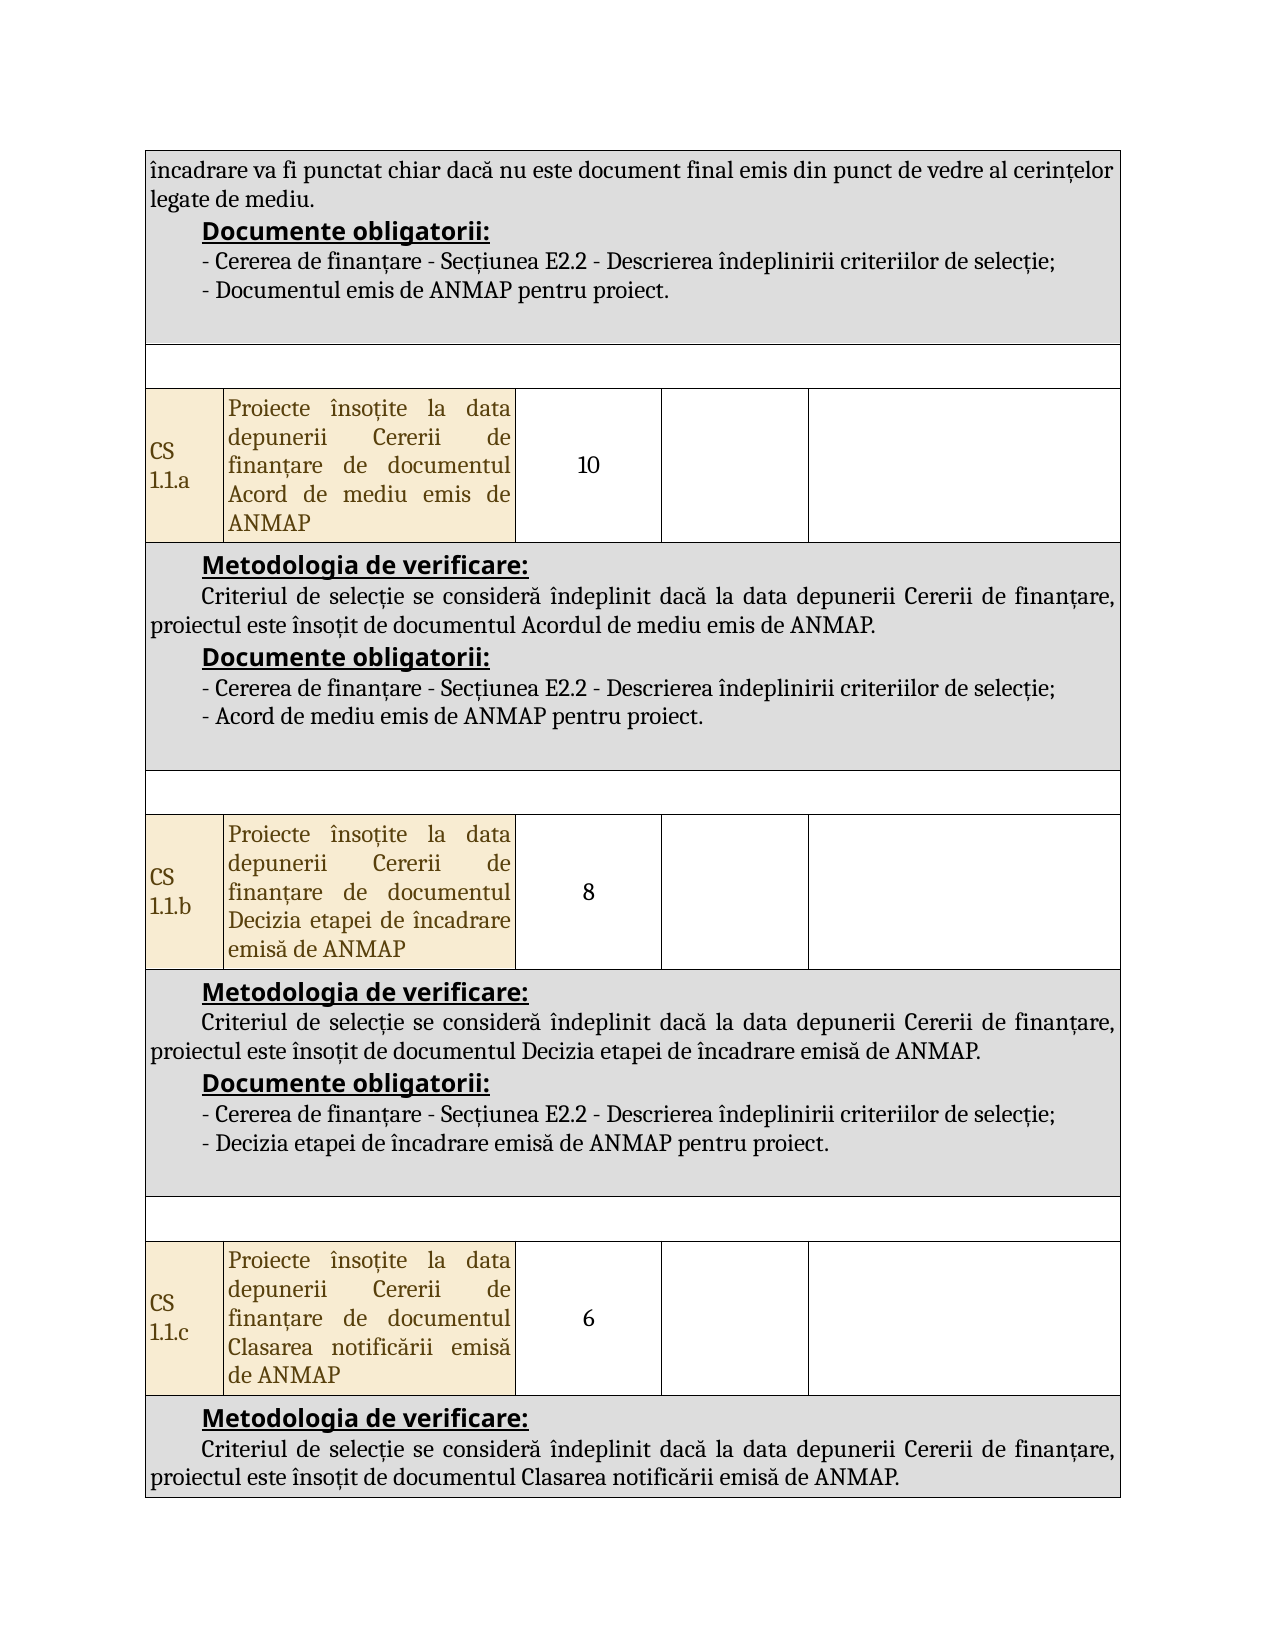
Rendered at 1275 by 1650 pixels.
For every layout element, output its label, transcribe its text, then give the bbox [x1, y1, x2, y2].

table_cell [809, 1242, 1120, 1395]
table_cell 8 [516, 815, 661, 968]
table_cell [146, 1197, 1120, 1241]
table_cell Proiecte însoțite la data depunerii Cererii de finanțare de documentul Clasarea notificării emisă de ANMAP [224, 1242, 515, 1395]
table_cell [662, 389, 808, 542]
table_cell [809, 389, 1120, 542]
table_cell Metodologia de verificare: Criteriul de selecție se consideră îndeplinit dacă la data depunerii Cererii de finanțare, proiectul este însoțit de documentul Acordul de mediu emis de ANMAP. Documente obligatorii: - Cererea de finanțare - Secțiunea E2.2 - Descrierea îndeplinirii criteriilor de selecție; - Acord de mediu emis de ANMAP pentru proiect. [146, 543, 1120, 770]
table_cell [146, 771, 1120, 814]
table_cell CS 1.1.c [146, 1242, 223, 1395]
table_cell 6 [516, 1242, 661, 1395]
table_cell CS 1.1.b [146, 815, 223, 968]
table_cell CS 1.1.a [146, 389, 223, 542]
table_cell [809, 815, 1120, 968]
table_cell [146, 151, 1120, 343]
table_cell 10 [516, 389, 661, 542]
table_cell Proiecte însoțite la data depunerii Cererii de finanțare de documentul Acord de mediu emis de ANMAP [224, 389, 515, 542]
table_cell [662, 1242, 808, 1395]
table_cell [662, 815, 808, 968]
table_cell [146, 345, 1120, 388]
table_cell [146, 1396, 1120, 1497]
table_cell Metodologia de verificare: Criteriul de selecție se consideră îndeplinit dacă la data depunerii Cererii de finanțare, proiectul este însoțit de documentul Decizia etapei de încadrare emisă de ANMAP. Documente obligatorii: - Cererea de finanțare - Secțiunea E2.2 - Descrierea îndeplinirii criteriilor de selecție; - Decizia etapei de încadrare emisă de ANMAP pentru proiect. [146, 970, 1120, 1196]
table_cell Proiecte însoțite la data depunerii Cererii de finanțare de documentul Decizia etapei de încadrare emisă de ANMAP [224, 815, 515, 968]
